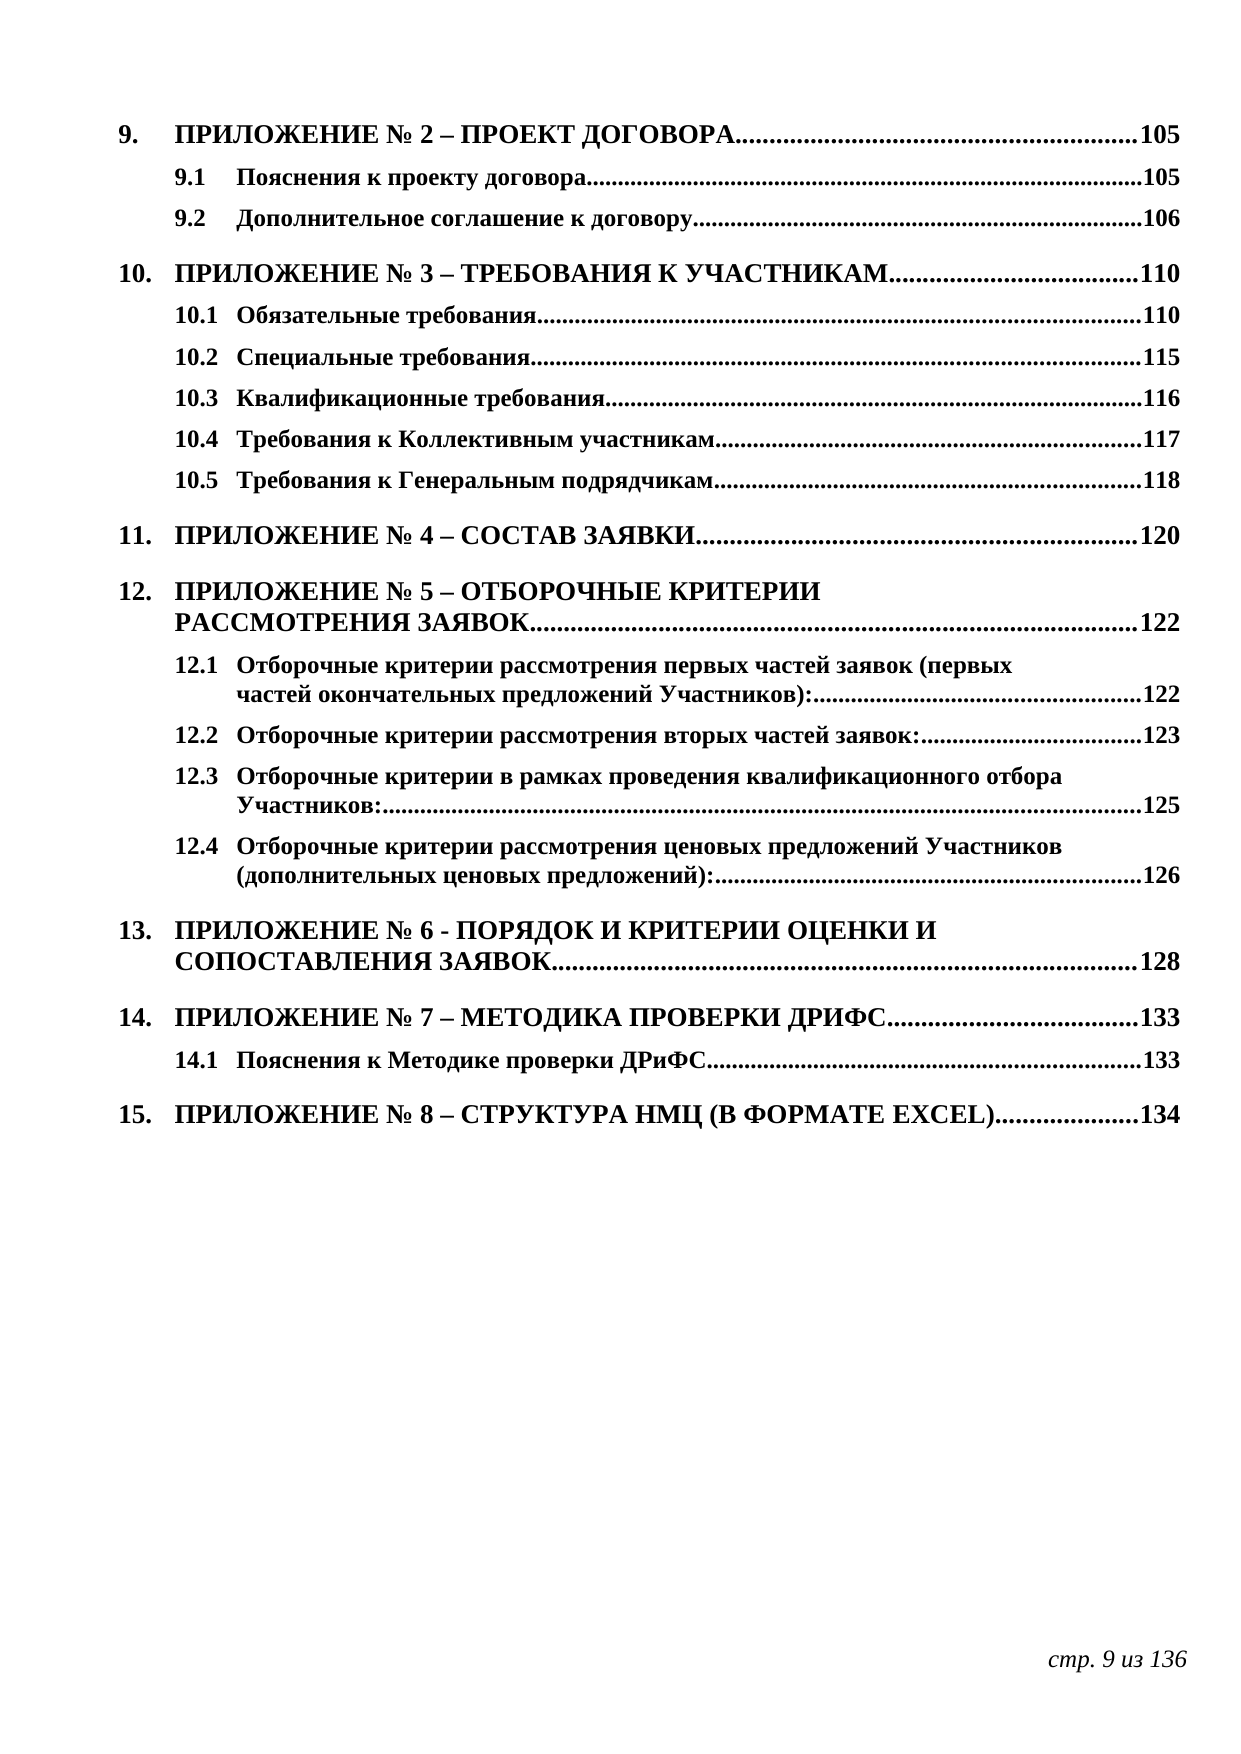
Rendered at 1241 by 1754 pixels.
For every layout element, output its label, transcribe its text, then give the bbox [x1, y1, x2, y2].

text 10.4 Требования к Коллективным участникам 117 [174, 424, 1093, 453]
text 12.1 Отборочные критерии рассмотрения первых частей заявок (первых частей окончательных предложений Участников): 122 [174, 650, 1093, 708]
text 11. ПРИЛОЖЕНИЕ № 4 – СОСТАВ ЗАЯВКИ 120 [118, 519, 1063, 550]
text 15. ПРИЛОЖЕНИЕ № 8 – СТРУКТУРА НМЦ (в формате Excel) 134 [118, 1098, 1063, 1130]
text 12.3 Отборочные критерии в рамках проведения квалификационного отбора Участников: 125 [174, 761, 1093, 819]
text 12.4 Отборочные критерии рассмотрения ценовых предложений Участников (дополнительных ценовых предложений): 126 [174, 831, 1093, 889]
text 9.1 Пояснения к проекту договора 105 [174, 162, 1093, 191]
text 12. ПРИЛОЖЕНИЕ № 5 – ОТБОРОЧНЫЕ КРИТЕРИИ РАССМОТРЕНИЯ ЗАЯВОК 122 [118, 575, 1063, 638]
text 9.2 Дополнительное соглашение к договору 106 [174, 203, 1093, 232]
text 14.1 Пояснения к Методике проверки ДРиФС 133 [174, 1045, 1093, 1073]
text 13. ПРИЛОЖЕНИЕ № 6 - ПОРЯДОК И КРИТЕРИИ ОЦЕНКИ И СОПОСТАВЛЕНИЯ ЗАЯВОК 128 [118, 914, 1063, 976]
text 10.1 Обязательные требования 110 [174, 300, 1093, 329]
text 9. ПРИЛОЖЕНИЕ № 2 – ПРОЕКТ ДОГОВОРА 105 [118, 118, 1063, 149]
text 10. ПРИЛОЖЕНИЕ № 3 – ТРЕБОВАНИЯ К УЧАСТНИКАМ 110 [118, 257, 1063, 288]
text 10.3 Квалификационные требования 116 [174, 383, 1093, 412]
text 14. ПРИЛОЖЕНИЕ № 7 – МЕТОДИКА ПРОВЕРКИ ДРИФС 133 [118, 1001, 1063, 1032]
text 12.2 Отборочные критерии рассмотрения вторых частей заявок: 123 [174, 720, 1093, 749]
text 10.2 Специальные требования 115 [174, 342, 1093, 370]
text 10.5 Требования к Генеральным подрядчикам 118 [174, 465, 1093, 494]
